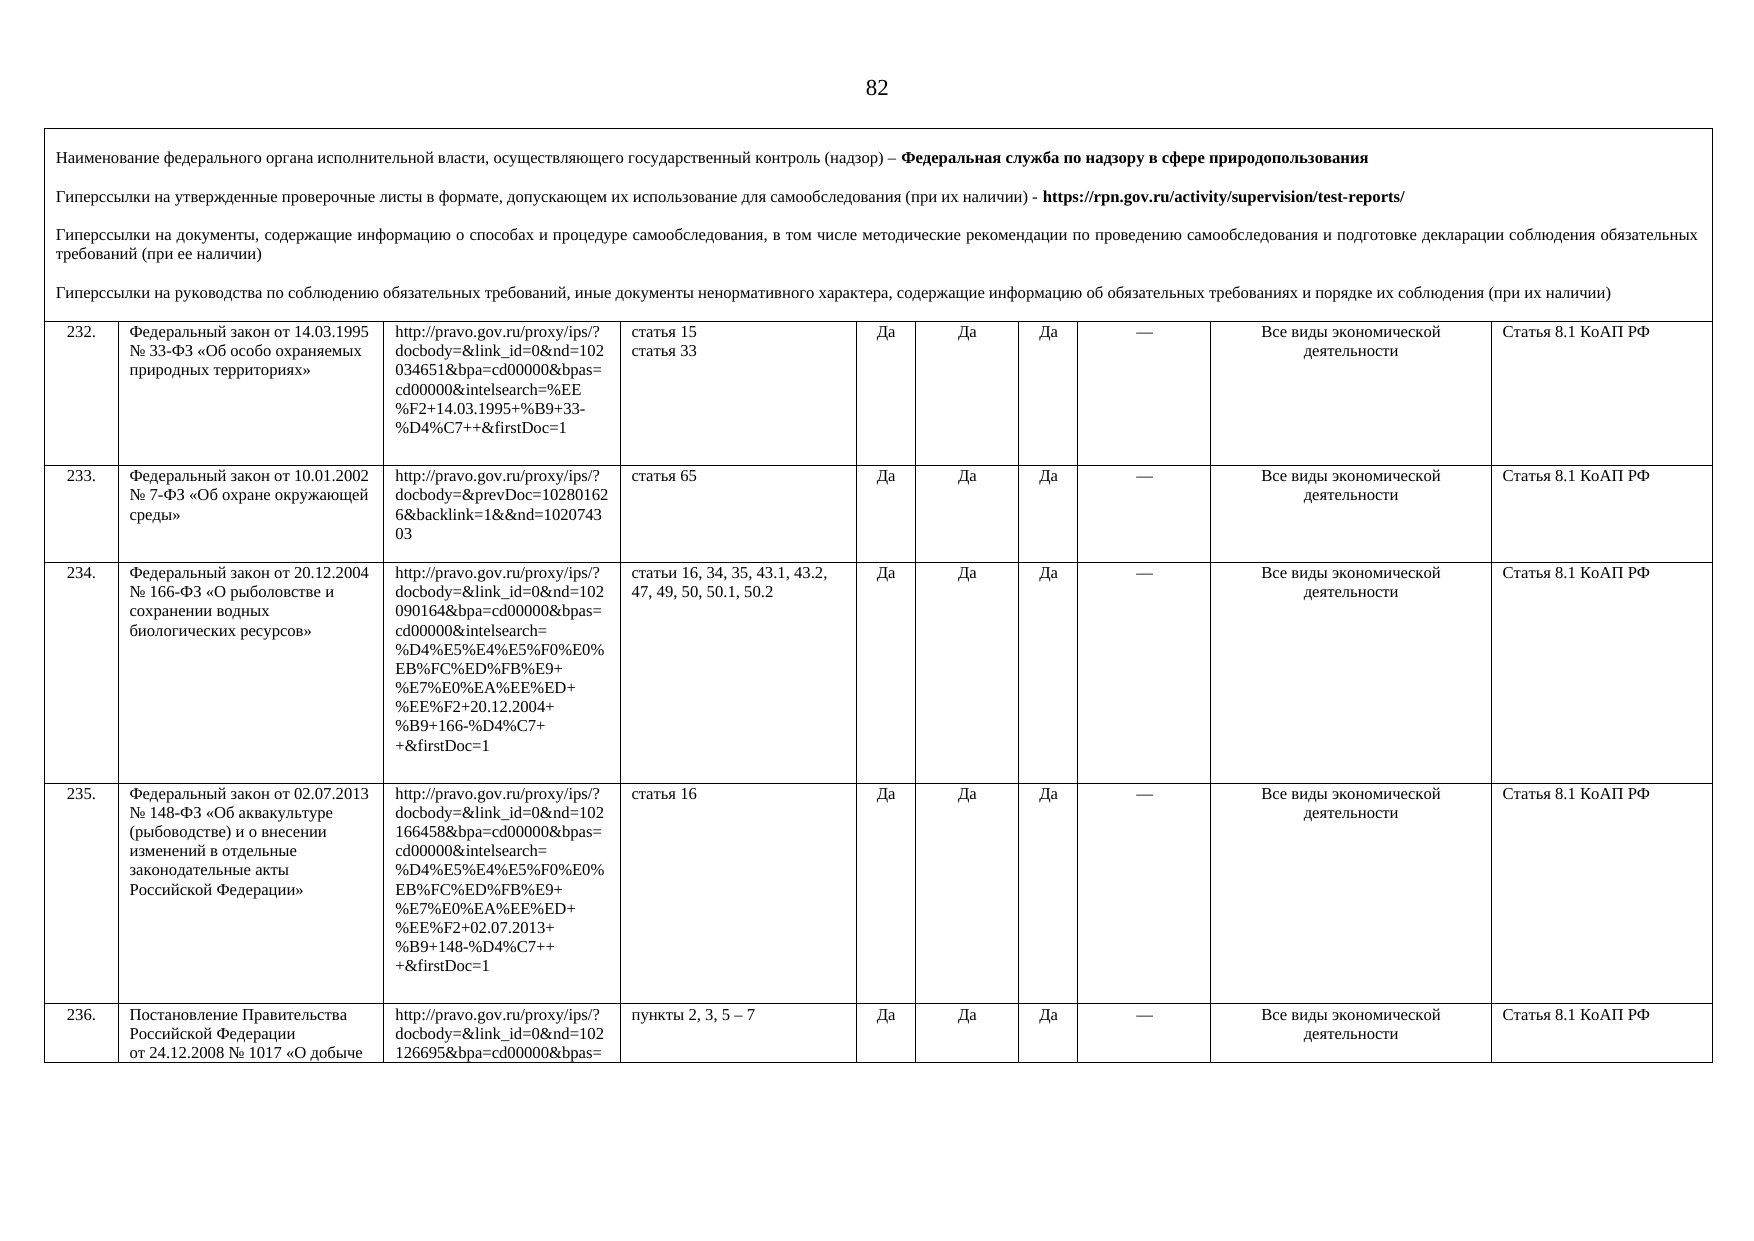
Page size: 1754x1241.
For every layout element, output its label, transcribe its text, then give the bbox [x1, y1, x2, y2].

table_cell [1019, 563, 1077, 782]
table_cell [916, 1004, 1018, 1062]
table_cell Да [857, 322, 915, 465]
table_cell статья 15 статья 33 [621, 322, 856, 465]
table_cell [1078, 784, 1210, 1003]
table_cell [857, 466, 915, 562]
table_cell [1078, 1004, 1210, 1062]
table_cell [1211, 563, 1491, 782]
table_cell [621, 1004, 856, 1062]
table_cell Все виды экономической деятельности [1211, 322, 1491, 465]
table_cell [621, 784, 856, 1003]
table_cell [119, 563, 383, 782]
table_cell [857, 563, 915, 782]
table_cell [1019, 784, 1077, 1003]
table_cell Да [1019, 322, 1077, 465]
table_cell [45, 322, 118, 465]
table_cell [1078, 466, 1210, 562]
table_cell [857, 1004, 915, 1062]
table_cell — [1078, 322, 1210, 465]
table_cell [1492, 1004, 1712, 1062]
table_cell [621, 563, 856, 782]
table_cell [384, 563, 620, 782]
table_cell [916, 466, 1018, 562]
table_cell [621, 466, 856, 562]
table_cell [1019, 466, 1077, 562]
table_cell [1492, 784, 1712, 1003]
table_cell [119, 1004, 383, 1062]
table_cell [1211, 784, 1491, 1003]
table_cell http://pravo.gov.ru/proxy/ips/?docbody=&link_id=0&nd=102034651&bpa=cd00000&bpas=cd00000&intelsearch=%EE%F2+14.03.1995+%B9+33-%D4%C7++&firstDoc=1 [384, 322, 620, 465]
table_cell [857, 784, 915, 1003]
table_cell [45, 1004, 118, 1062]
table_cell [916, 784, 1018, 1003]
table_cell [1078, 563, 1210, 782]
table_cell Да [916, 322, 1018, 465]
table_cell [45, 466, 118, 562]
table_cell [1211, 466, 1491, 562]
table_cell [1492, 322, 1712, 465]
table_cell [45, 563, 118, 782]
table_cell Федеральный закон от 14.03.1995 № 33-ФЗ «Об особо охраняемых природных территориях» [119, 322, 383, 465]
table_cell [45, 129, 1712, 321]
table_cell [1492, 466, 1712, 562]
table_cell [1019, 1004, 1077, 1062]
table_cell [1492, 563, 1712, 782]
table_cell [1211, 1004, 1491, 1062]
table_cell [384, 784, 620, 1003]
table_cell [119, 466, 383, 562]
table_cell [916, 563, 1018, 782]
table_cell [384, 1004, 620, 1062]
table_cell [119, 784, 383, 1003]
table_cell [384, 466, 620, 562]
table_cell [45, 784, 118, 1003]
